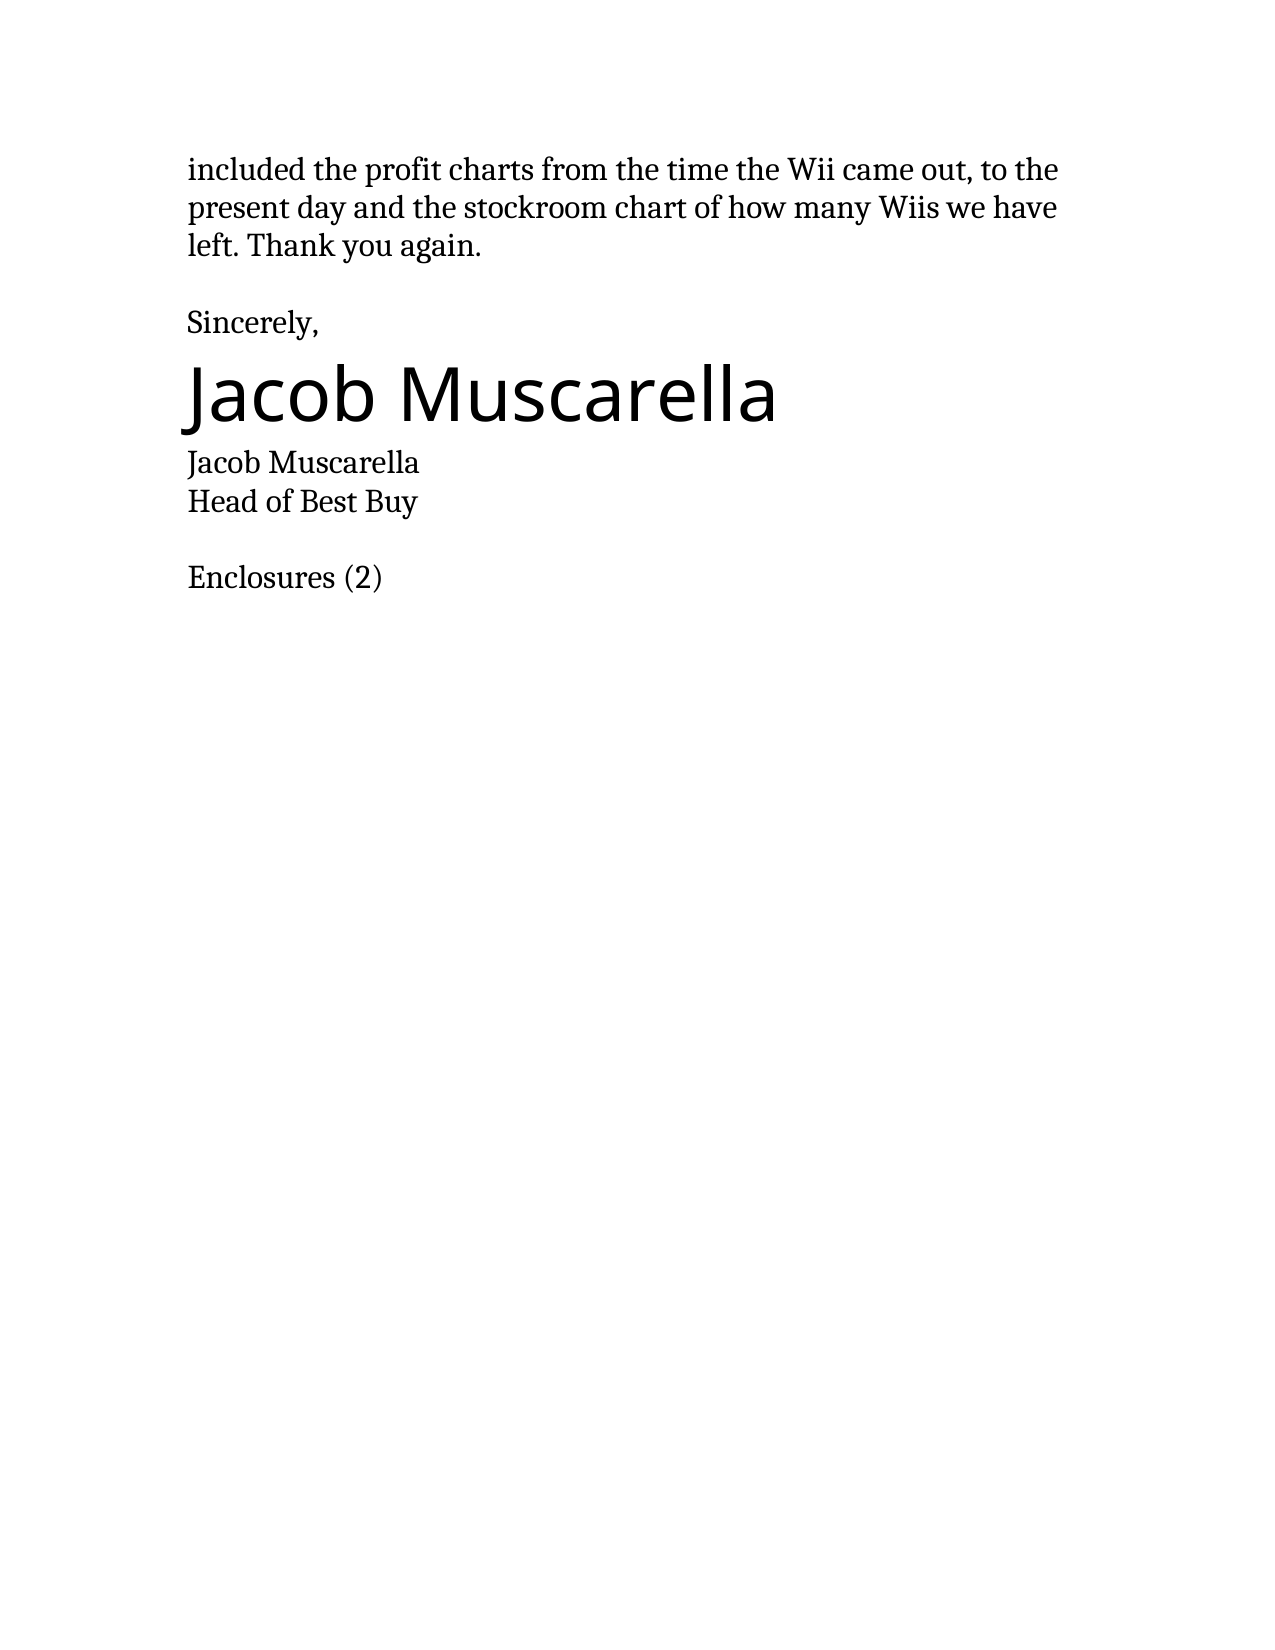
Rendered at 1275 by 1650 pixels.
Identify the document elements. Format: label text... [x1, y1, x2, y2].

text Jacob Muscarella [187, 342, 1087, 444]
text Head of Best Buy [187, 482, 1087, 521]
text Jacob Muscarella [187, 444, 1087, 482]
text Enclosures (2) [187, 559, 1087, 597]
text Sincerely, [187, 303, 1087, 342]
text included the profit charts from the time the Wii came out, to the present day and the stockroom chart of how many Wiis we have left. Thank you again. [187, 150, 1087, 265]
